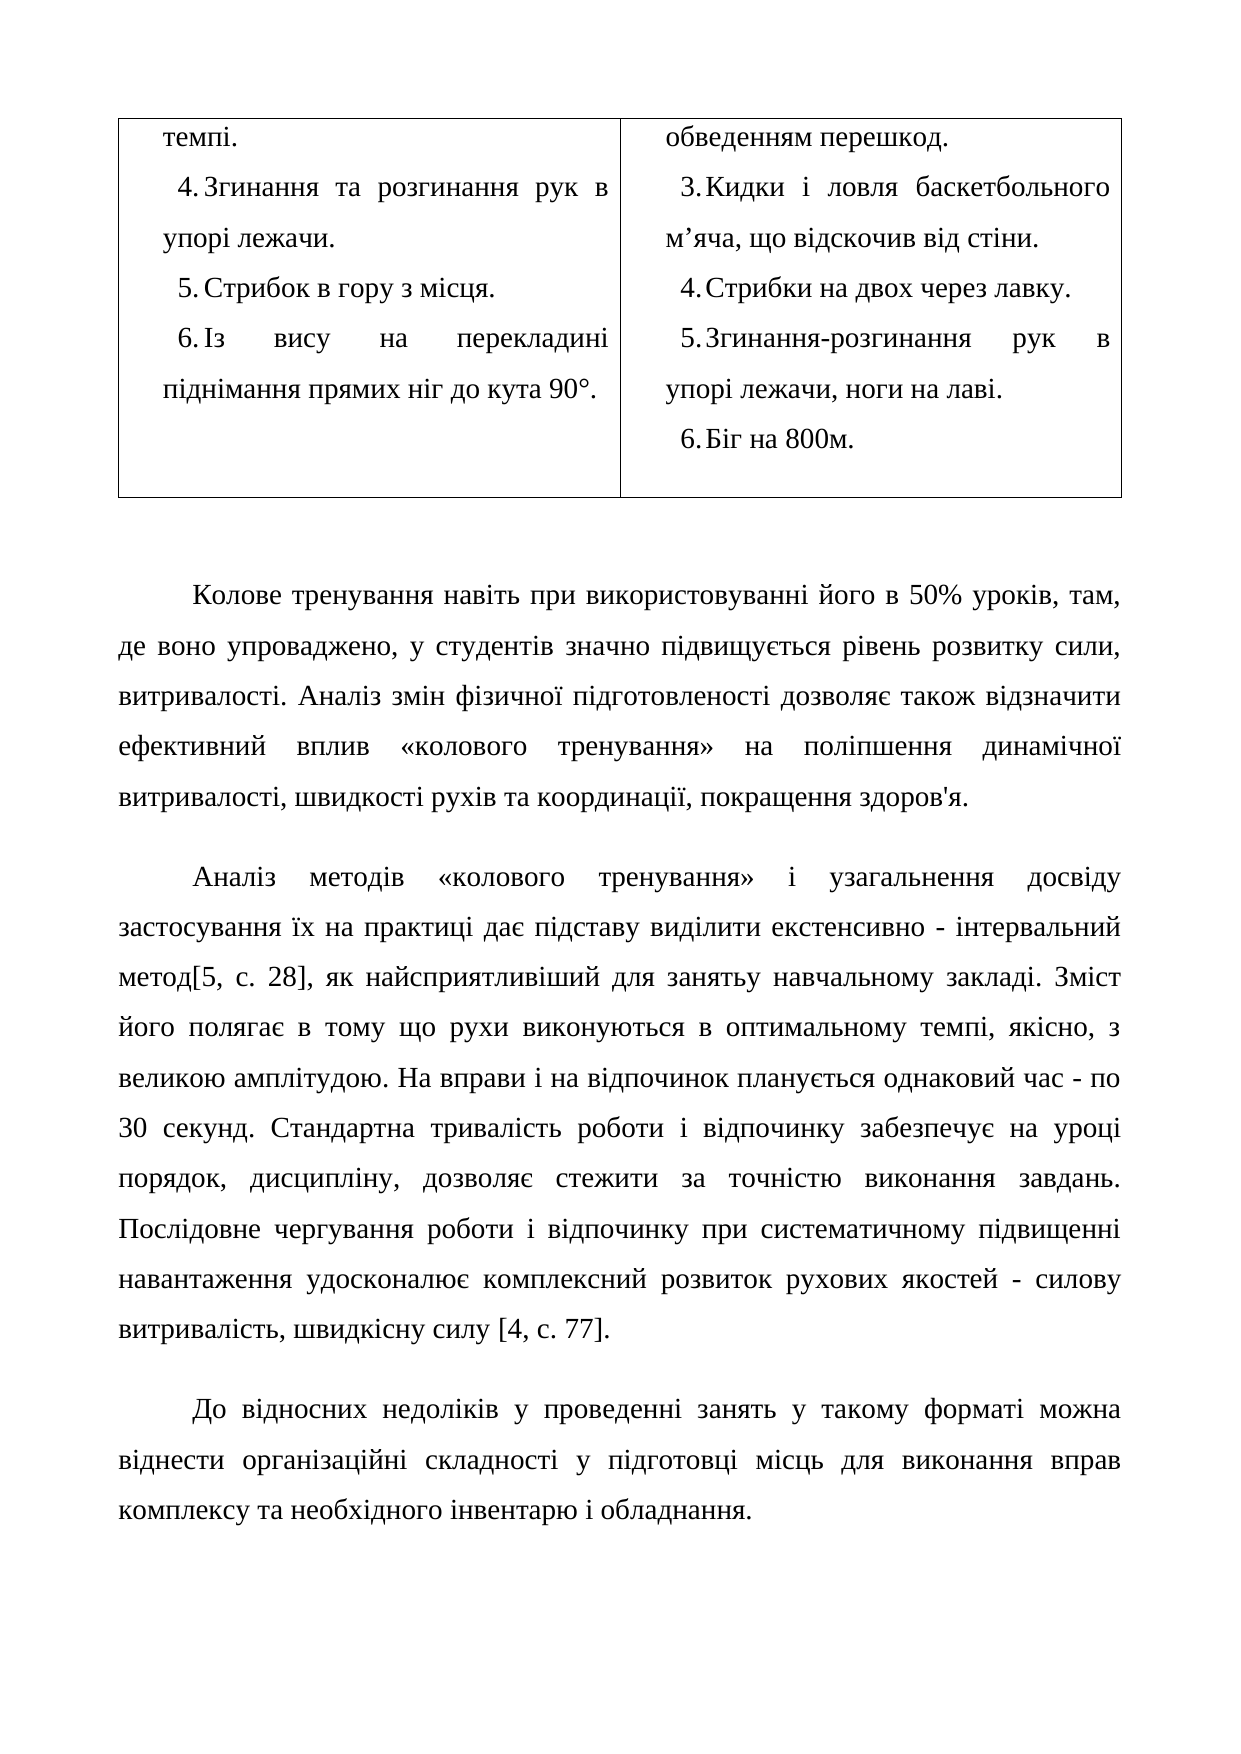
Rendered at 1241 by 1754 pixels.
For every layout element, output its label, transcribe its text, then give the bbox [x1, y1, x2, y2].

text До відносних недоліків у проведенні занять у такому форматі можна віднести організаційні складності у підготовці місць для виконання вправ комплексу та необхідного інвентарю і обладнання. [118, 1391, 1122, 1526]
text Колове тренування навіть при використовуванні його в 50% уроків, там, де воно упроваджено, у студентів значно підвищується рівень розвитку сили, витривалості. Аналіз змін фізичної підготовленості дозволяє також відзначити ефективний вплив «колового тренування» на поліпшення динамічної витривалості, швидкості рухів та координації, покращення здоров'я. [118, 577, 1122, 812]
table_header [621, 119, 1121, 497]
text Аналіз методів «колового тренування» і узагальнення досвіду застосування їх на практиці дає підставу виділити екстенсивно - інтервальний метод[5, с. 28], як найсприятливіший для занятьу навчальному закладі. Зміст його полягає в тому що рухи виконуються в оптимальному темпі, якісно, з великою амплітудою. На вправи і на відпочинок планується однаковий час - по 30 секунд. Стандартна тривалість роботи і відпочинку забезпечує на уроці порядок, дисципліну, дозволяє стежити за точністю виконання завдань. Послідовне чергування роботи і відпочинку при систематичному підвищенні навантаження удосконалює комплексний розвиток рухових якостей - силову витривалість, швидкісну силу [4, с. 77]. [118, 859, 1122, 1345]
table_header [119, 119, 620, 497]
